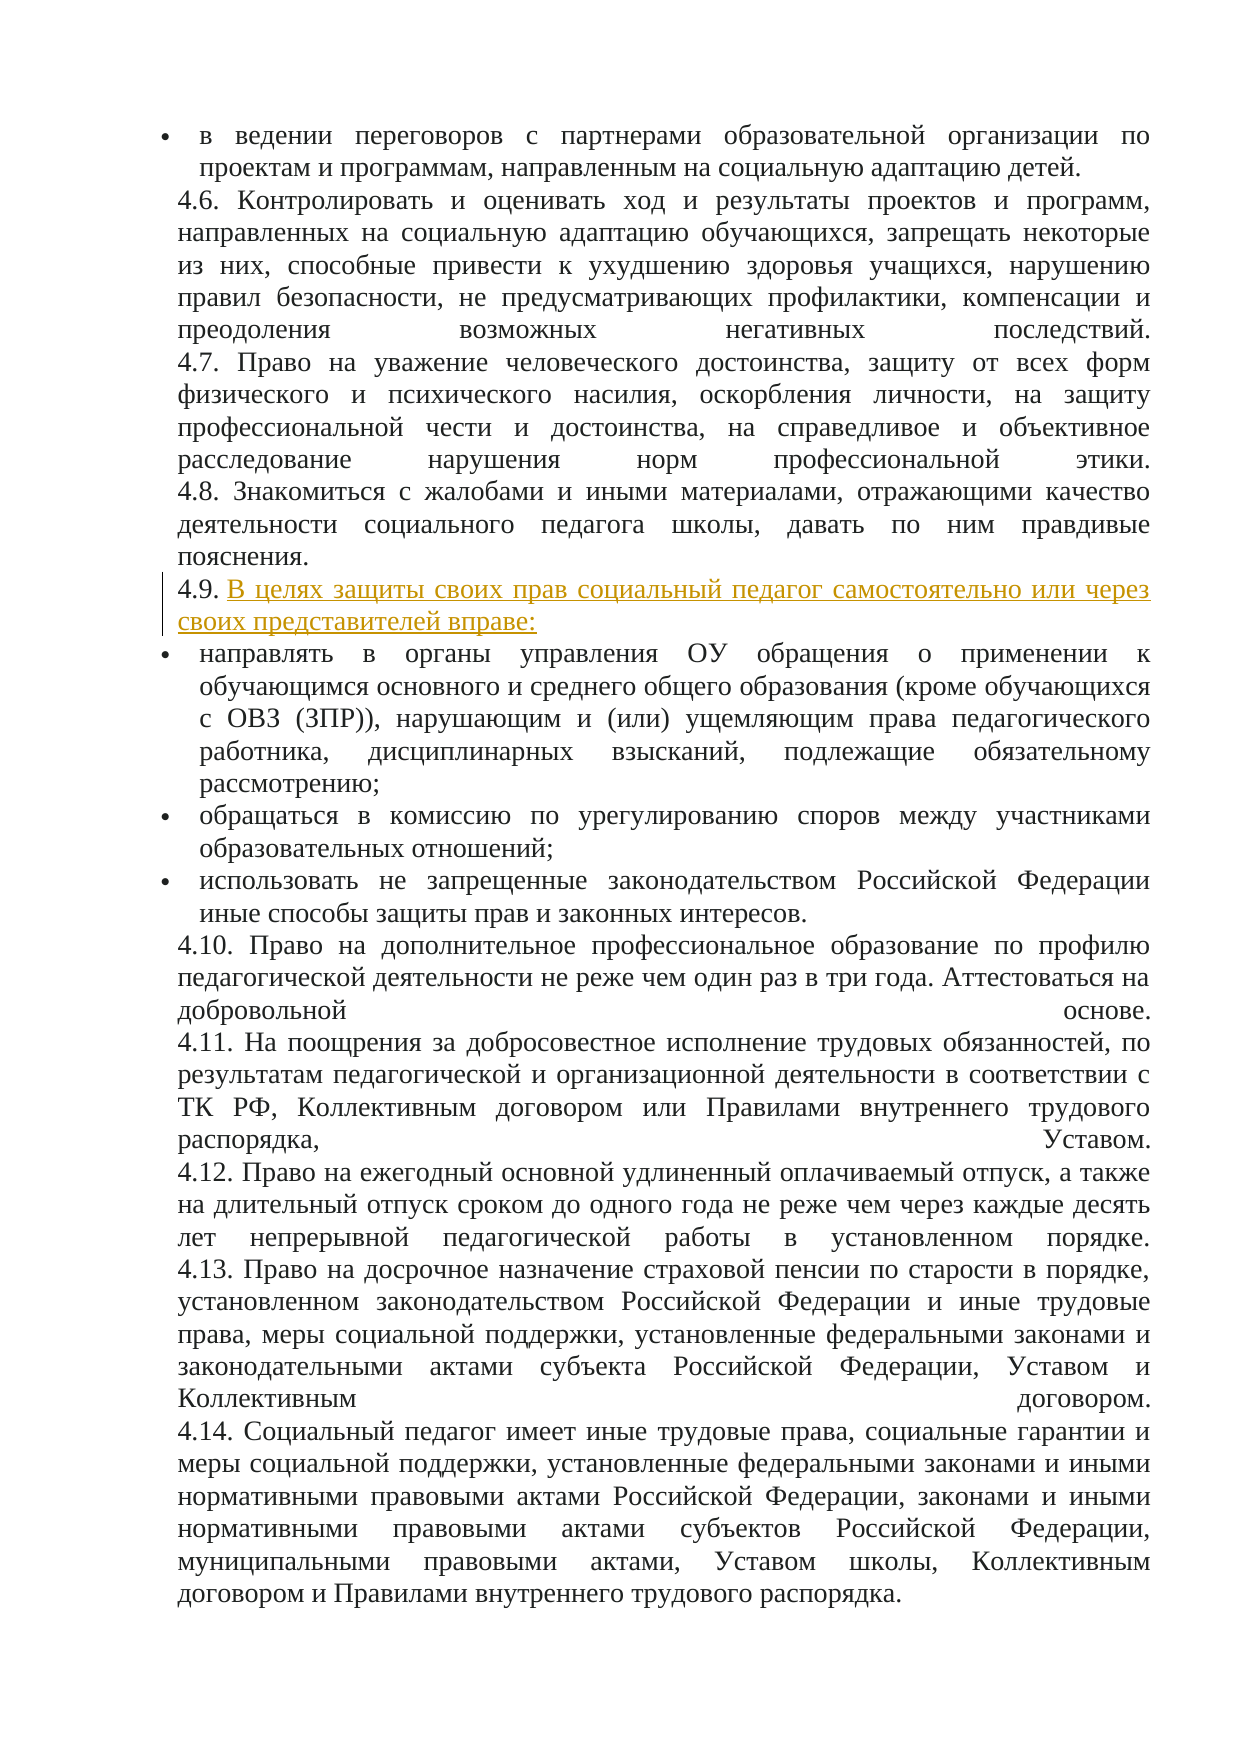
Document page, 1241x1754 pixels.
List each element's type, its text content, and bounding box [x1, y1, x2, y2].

text 4.10. Право на дополнительное профессиональное образование по профилю педагогической деятельности не реже чем один раз в три года. Аттестоваться на добровольной основе. 4.11. На поощрения за добросовестное исполнение трудовых обязанностей, по результатам педагогической и организационной деятельности в соответствии с ТК РФ, Коллективным договором или Правилами внутреннего трудового распорядка, Уставом. 4.12. Право на ежегодный основной удлиненный оплачиваемый отпуск, а также на длительный отпуск сроком до одного года не реже чем через каждые десять лет непрерывной педагогической работы в установленном порядке. 4.13. Право на досрочное назначение страховой пенсии по старости в порядке, установленном законодательством Российской Федерации и иные трудовые права, меры социальной поддержки, установленные федеральными законами и законодательными актами субъекта Российской Федерации, Уставом и Коллективным договором. 4.14. Социальный педагог имеет иные трудовые права, социальные гарантии и меры социальной поддержки, установленные федеральными законами и иными нормативными правовыми актами Российской Федерации, законами и иными нормативными правовыми актами субъектов Российской Федерации, муниципальными правовыми актами, Уставом школы, Коллективным договором и Правилами внутреннего трудового распорядка. [177, 928, 1152, 1608]
list использовать не запрещенные законодательством Российской Федерации иные способы защиты прав и законных интересов. [162, 863, 1152, 928]
list в ведении переговоров с партнерами образовательной организации по проектам и программам, направленным на социальную адаптацию детей. [162, 118, 1152, 183]
list обращаться в комиссию по урегулированию споров между участниками образовательных отношений; [162, 798, 1152, 863]
list направлять в органы управления ОУ обращения о применении к обучающимся основного и среднего общего образования (кроме обучающихся с ОВЗ (ЗПР)), нарушающим и (или) ущемляющим права педагогического работника, дисциплинарных взысканий, подлежащие обязательному рассмотрению; [162, 636, 1152, 798]
text 4.6. Контролировать и оценивать ход и результаты проектов и программ, направленных на социальную адаптацию обучающихся, запрещать некоторые из них, способные привести к ухудшению здоровья учащихся, нарушению правил безопасности, не предусматривающих профилактики, компенсации и преодоления возможных негативных последствий. 4.7. Право на уважение человеческого достоинства, защиту от всех форм физического и психического насилия, оскорбления личности, на защиту профессиональной чести и достоинства, на справедливое и объективное расследование нарушения норм профессиональной этики. 4.8. Знакомиться с жалобами и иными материалами, отражающими качество деятельности социального педагога школы, давать по ним правдивые пояснения. 4.9. [177, 183, 1152, 636]
